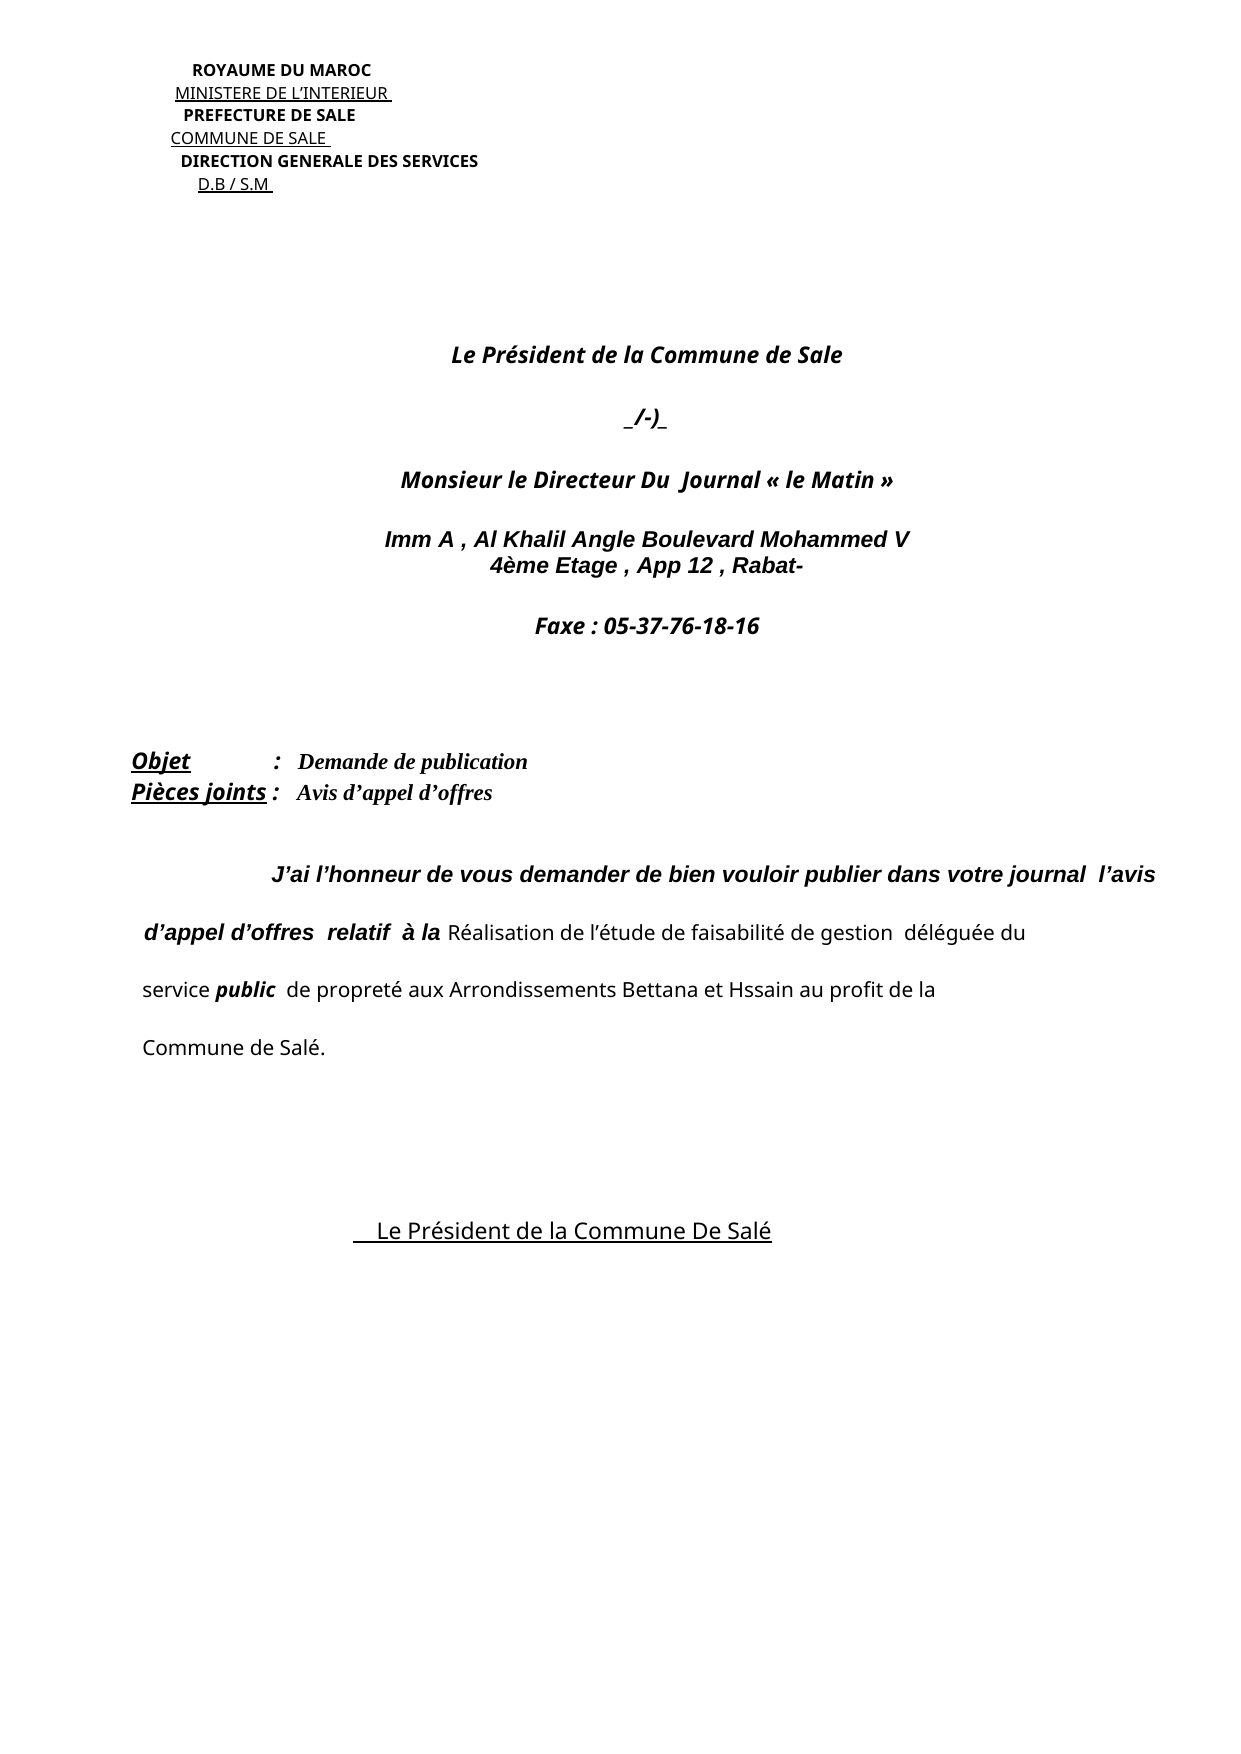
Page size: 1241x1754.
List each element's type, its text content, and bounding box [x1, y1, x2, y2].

text Imm A , Al Khalil Angle Boulevard Mohammed V [131, 526, 1162, 552]
text 4ème Etage , App 12 , Rabat- [131, 552, 1162, 579]
text Commune de Salé. [131, 1032, 1162, 1061]
text Monsieur le Directeur Du Journal « le Matin » [131, 463, 1162, 495]
text COMMUNE DE SALE [131, 127, 1162, 149]
text MINISTERE DE L’INTERIEUR [131, 81, 1162, 104]
text PREFECTURE DE SALE [131, 104, 1162, 127]
text service public de propreté aux Arrondissements Bettana et Hssain au profit de la [131, 975, 1162, 1004]
text Objet : Demande de publication [131, 745, 1162, 776]
text D.B / S.M [131, 172, 1162, 195]
text Le Président de la Commune de Sale [131, 338, 1162, 370]
text d’appel d’offres relatif à la Réalisation de l’étude de faisabilité de gestion déléguée du [131, 917, 1162, 946]
text ROYAUME DU MAROC [131, 58, 1162, 81]
text Pièces joints : Avis d’appel d’offres [131, 776, 1162, 807]
text DIRECTION GENERALE DES SERVICES [131, 149, 1162, 172]
text _/-)_ [131, 401, 1162, 432]
text Le Président de la Commune De Salé [353, 1215, 1162, 1246]
text Faxe : 05-37-76-18-16 [131, 610, 1162, 641]
text J’ai l’honneur de vous demander de bien vouloir publier dans votre journal l’avis [131, 860, 1162, 889]
